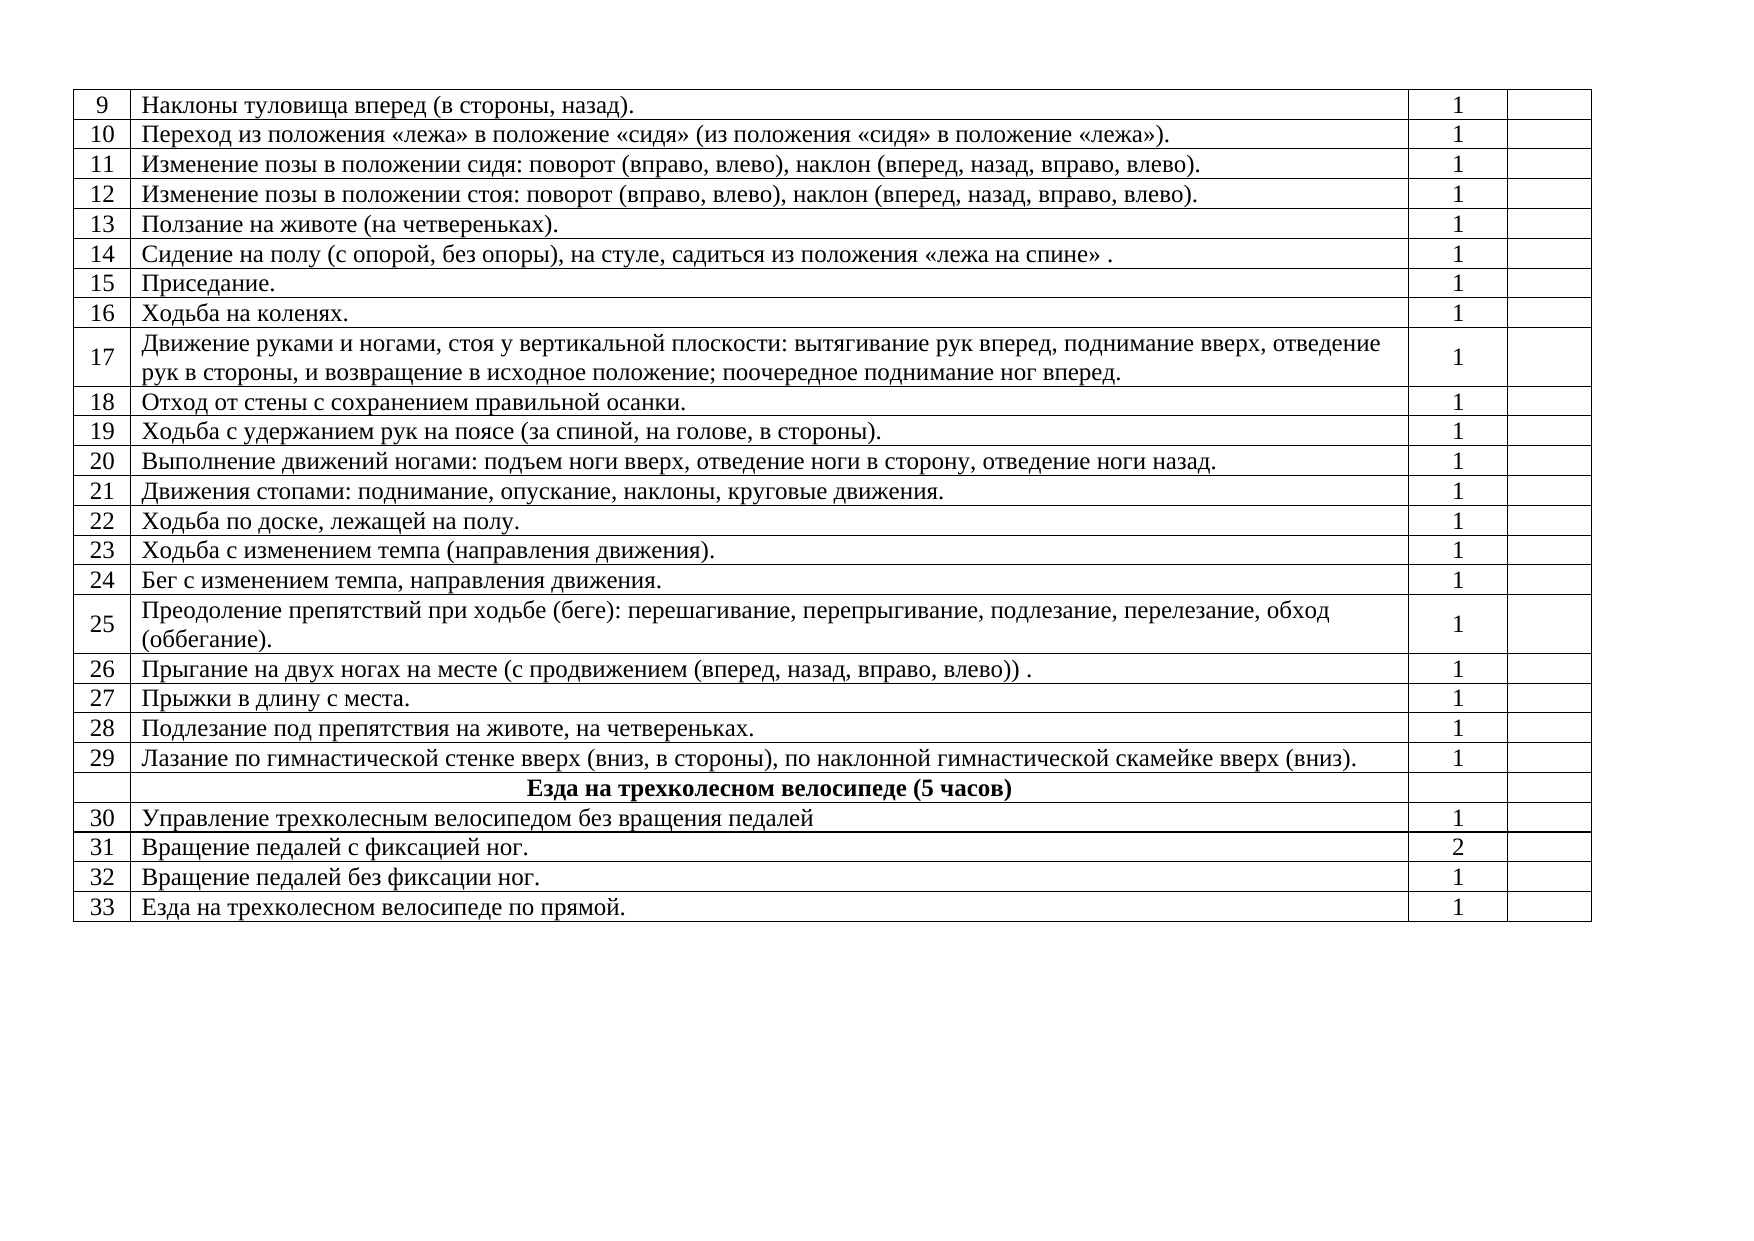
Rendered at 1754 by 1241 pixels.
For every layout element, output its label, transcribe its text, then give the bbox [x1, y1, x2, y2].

table_cell Преодоление препятствий при ходьбе (беге): перешагивание, перепрыгивание, подлезание, перелезание, обход (оббегание). [131, 595, 1408, 653]
table_cell 15 [74, 269, 130, 297]
table_cell 1 [1409, 239, 1507, 267]
table_cell [1508, 506, 1591, 534]
table_cell 1 [1409, 803, 1507, 831]
table_cell Движения стопами: поднимание, опускание, наклоны, круговые движения. [131, 476, 1408, 505]
table_cell [1508, 565, 1591, 594]
table_cell Езда на трехколесном велосипеде по прямой. [131, 892, 1408, 921]
table_cell 28 [74, 713, 130, 742]
table_cell Переход из положения «лежа» в положение «сидя» (из положения «сидя» в положение «лежа»). [131, 120, 1408, 148]
table_cell 21 [74, 476, 130, 505]
table_cell 16 [74, 298, 130, 327]
table_cell Ходьба на коленях. [131, 298, 1408, 327]
table_cell Управление трехколесным велосипедом без вращения педалей [131, 803, 1408, 831]
table_cell [1508, 239, 1591, 267]
table_cell [1508, 90, 1591, 118]
table_cell 1 [1409, 536, 1507, 564]
table_cell 1 [1409, 179, 1507, 208]
table_cell [1409, 773, 1507, 802]
table_cell 1 [1409, 713, 1507, 742]
table_cell 1 [1409, 328, 1507, 386]
table_cell 10 [74, 120, 130, 148]
table_cell [1508, 595, 1591, 653]
table_cell 1 [1409, 506, 1507, 534]
table_cell 25 [74, 595, 130, 653]
table_cell 1 [1409, 209, 1507, 238]
table_cell 1 [1409, 416, 1507, 445]
table_cell [1508, 328, 1591, 386]
table_cell 1 [1409, 654, 1507, 682]
table_cell Приседание. [131, 269, 1408, 297]
table_cell [1508, 416, 1591, 445]
table_cell 1 [1409, 862, 1507, 891]
table_cell 18 [74, 387, 130, 415]
table_cell 1 [1409, 387, 1507, 415]
table_cell 1 [1409, 684, 1507, 712]
table_cell 9 [74, 90, 130, 118]
table_cell Вращение педалей без фиксации ног. [131, 862, 1408, 891]
table_cell [1508, 833, 1591, 861]
table_cell Бег с изменением темпа, направления движения. [131, 565, 1408, 594]
table_cell Вращение педалей с фиксацией ног. [131, 833, 1408, 861]
table_cell Наклоны туловища вперед (в стороны, назад). [131, 90, 1408, 118]
table_cell [1508, 298, 1591, 327]
table_cell [1508, 120, 1591, 148]
table_cell 20 [74, 446, 130, 475]
table_cell 1 [1409, 149, 1507, 178]
table_cell Ползание на животе (на четвереньках). [131, 209, 1408, 238]
table_cell 17 [74, 328, 130, 386]
table_cell 11 [74, 149, 130, 178]
table_cell [1508, 803, 1591, 831]
table_cell Ходьба с изменением темпа (направления движения). [131, 536, 1408, 564]
table_cell 19 [74, 416, 130, 445]
table_cell Прыжки в длину с места. [131, 684, 1408, 712]
table_cell Прыгание на двух ногах на месте (с продвижением (вперед, назад, вправо, влево)) . [131, 654, 1408, 682]
table_cell 13 [74, 209, 130, 238]
table_cell 31 [74, 833, 130, 861]
table_cell [74, 773, 130, 802]
table_cell [1508, 862, 1591, 891]
table_cell [1508, 179, 1591, 208]
table_cell 1 [1409, 565, 1507, 594]
table_cell 29 [74, 743, 130, 772]
table_cell 1 [1409, 743, 1507, 772]
table_cell Сидение на полу (с опорой, без опоры), на стуле, садиться из положения «лежа на спине» . [131, 239, 1408, 267]
table_cell [1508, 892, 1591, 921]
table_cell 12 [74, 179, 130, 208]
table_cell 1 [1409, 90, 1507, 118]
table_cell Езда на трехколесном велосипеде (5 часов) [131, 773, 1408, 802]
table_cell Ходьба с удержанием рук на поясе (за спиной, на голове, в стороны). [131, 416, 1408, 445]
table_cell [1508, 149, 1591, 178]
table_cell [1508, 536, 1591, 564]
table_cell 1 [1409, 446, 1507, 475]
table_cell [1508, 743, 1591, 772]
table_cell Лазание по гимнастической стенке вверх (вниз, в стороны), по наклонной гимнастической скамейке вверх (вниз). [131, 743, 1408, 772]
table_cell 2 [1409, 833, 1507, 861]
table_cell 1 [1409, 892, 1507, 921]
table_cell 22 [74, 506, 130, 534]
table_cell [1508, 446, 1591, 475]
table_cell Изменение позы в положении стоя: поворот (вправо, влево), наклон (вперед, назад, вправо, влево). [131, 179, 1408, 208]
table_cell [1508, 269, 1591, 297]
table_cell Ходьба по доске, лежащей на полу. [131, 506, 1408, 534]
table_cell 1 [1409, 120, 1507, 148]
table_cell 1 [1409, 298, 1507, 327]
table_cell 30 [74, 803, 130, 831]
table_cell 14 [74, 239, 130, 267]
table_cell Выполнение движений ногами: подъем ноги вверх, отведение ноги в сторону, отведение ноги назад. [131, 446, 1408, 475]
table_cell [1508, 684, 1591, 712]
table_cell 1 [1409, 269, 1507, 297]
table_cell 32 [74, 862, 130, 891]
table_cell [1508, 713, 1591, 742]
table_cell 33 [74, 892, 130, 921]
table_cell [1508, 654, 1591, 682]
table_cell [1508, 476, 1591, 505]
table_cell Подлезание под препятствия на животе, на четвереньках. [131, 713, 1408, 742]
table_cell [1508, 773, 1591, 802]
table_cell 23 [74, 536, 130, 564]
table_cell Изменение позы в положении сидя: поворот (вправо, влево), наклон (вперед, назад, вправо, влево). [131, 149, 1408, 178]
table_cell [1508, 387, 1591, 415]
table_cell Отход от стены с сохранением правильной осанки. [131, 387, 1408, 415]
table_cell 1 [1409, 476, 1507, 505]
table_cell 24 [74, 565, 130, 594]
table_cell Движение руками и ногами, стоя у вертикальной плоскости: вытягивание рук вперед, поднимание вверх, отведение рук в стороны, и возвращение в исходное положение; поочередное поднимание ног вперед. [131, 328, 1408, 386]
table_cell 27 [74, 684, 130, 712]
table_cell 1 [1409, 595, 1507, 653]
table_cell [1508, 209, 1591, 238]
table_cell 26 [74, 654, 130, 682]
